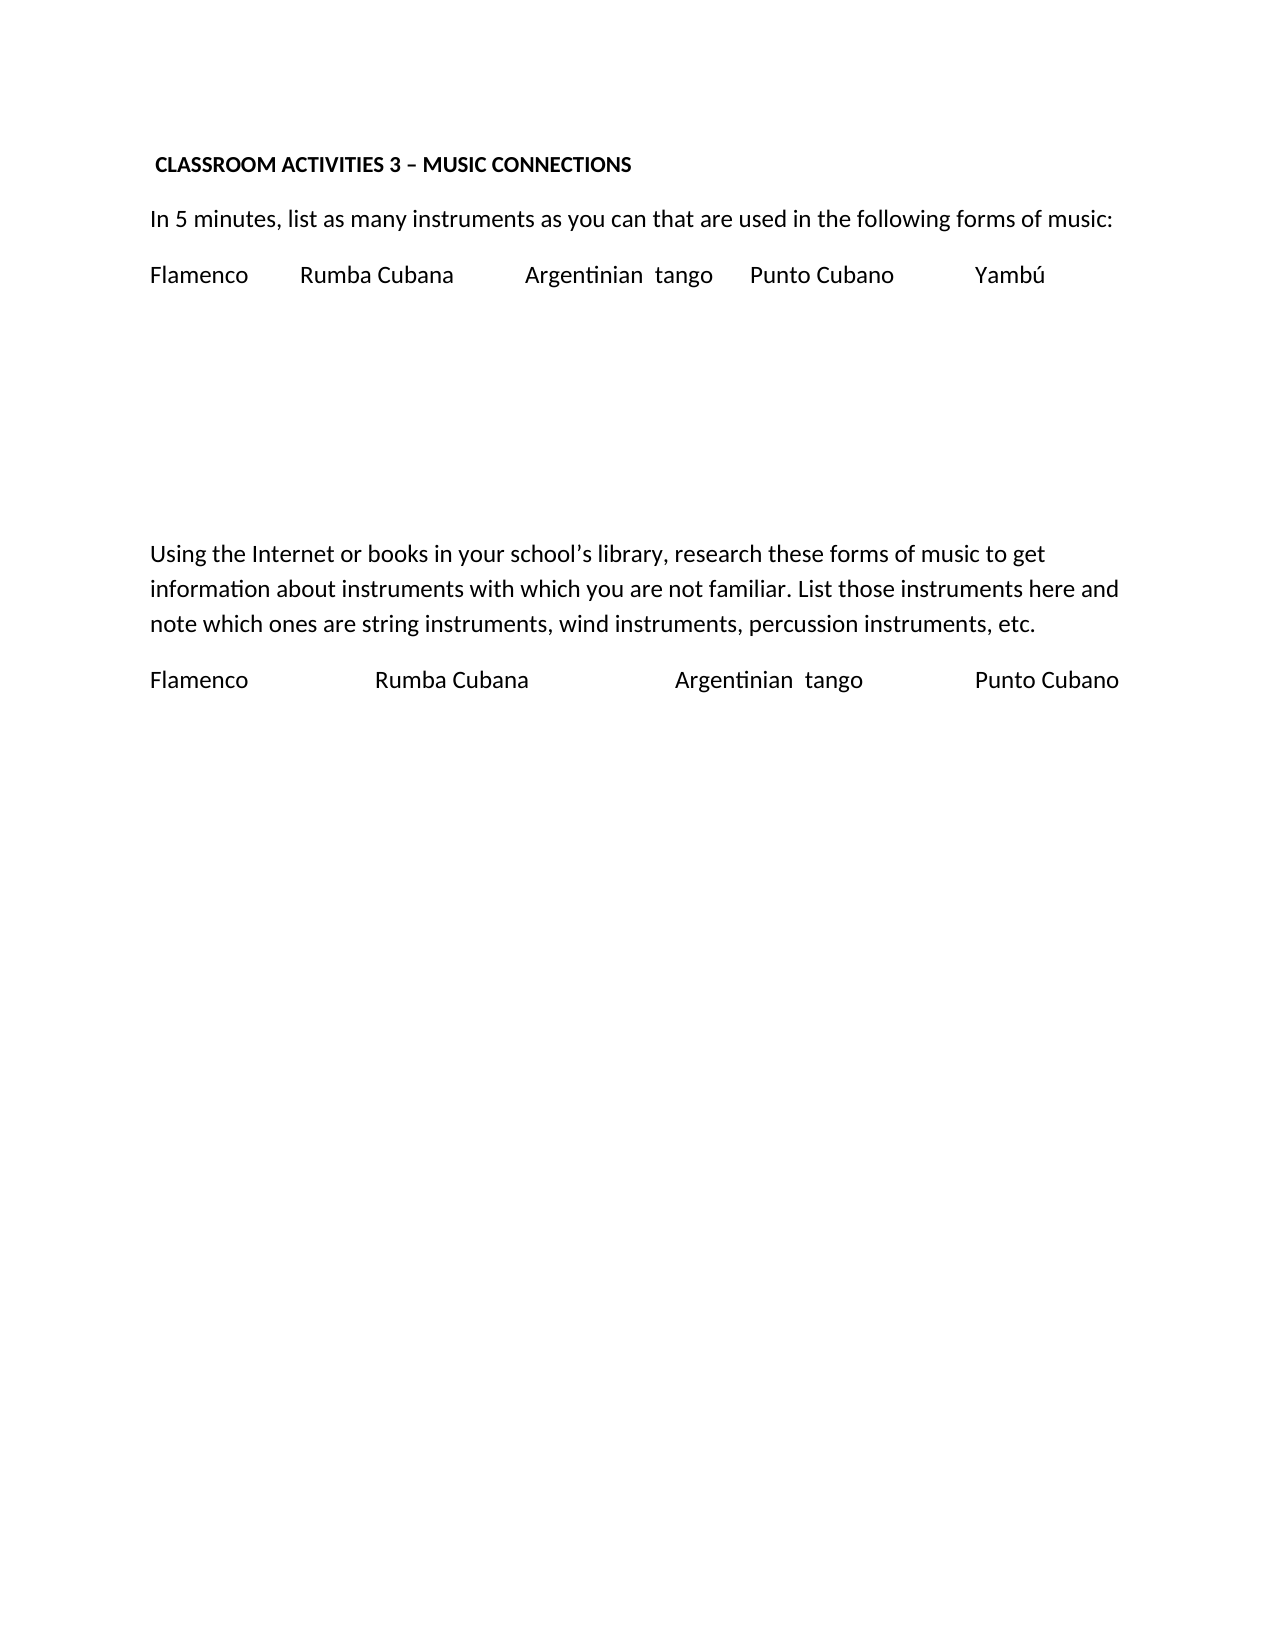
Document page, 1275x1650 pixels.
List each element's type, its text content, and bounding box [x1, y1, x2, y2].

text Flamenco Rumba Cubana Argentinian tango Punto Cubano [150, 664, 1125, 694]
text Flamenco Rumba Cubana Argentinian tango Punto Cubano Yambú [150, 259, 1125, 289]
text In 5 minutes, list as many instruments as you can that are used in the following forms of music: [150, 203, 1125, 233]
text Using the Internet or books in your school’s library, research these forms of music to get information about instruments with which you are not familiar. List those instruments here and note which ones are string instruments, wind instruments, percussion instruments, etc. [150, 538, 1125, 638]
text CLASSROOM ACTIVITIES 3 – MUSIC CONNECTIONS [150, 150, 1125, 178]
